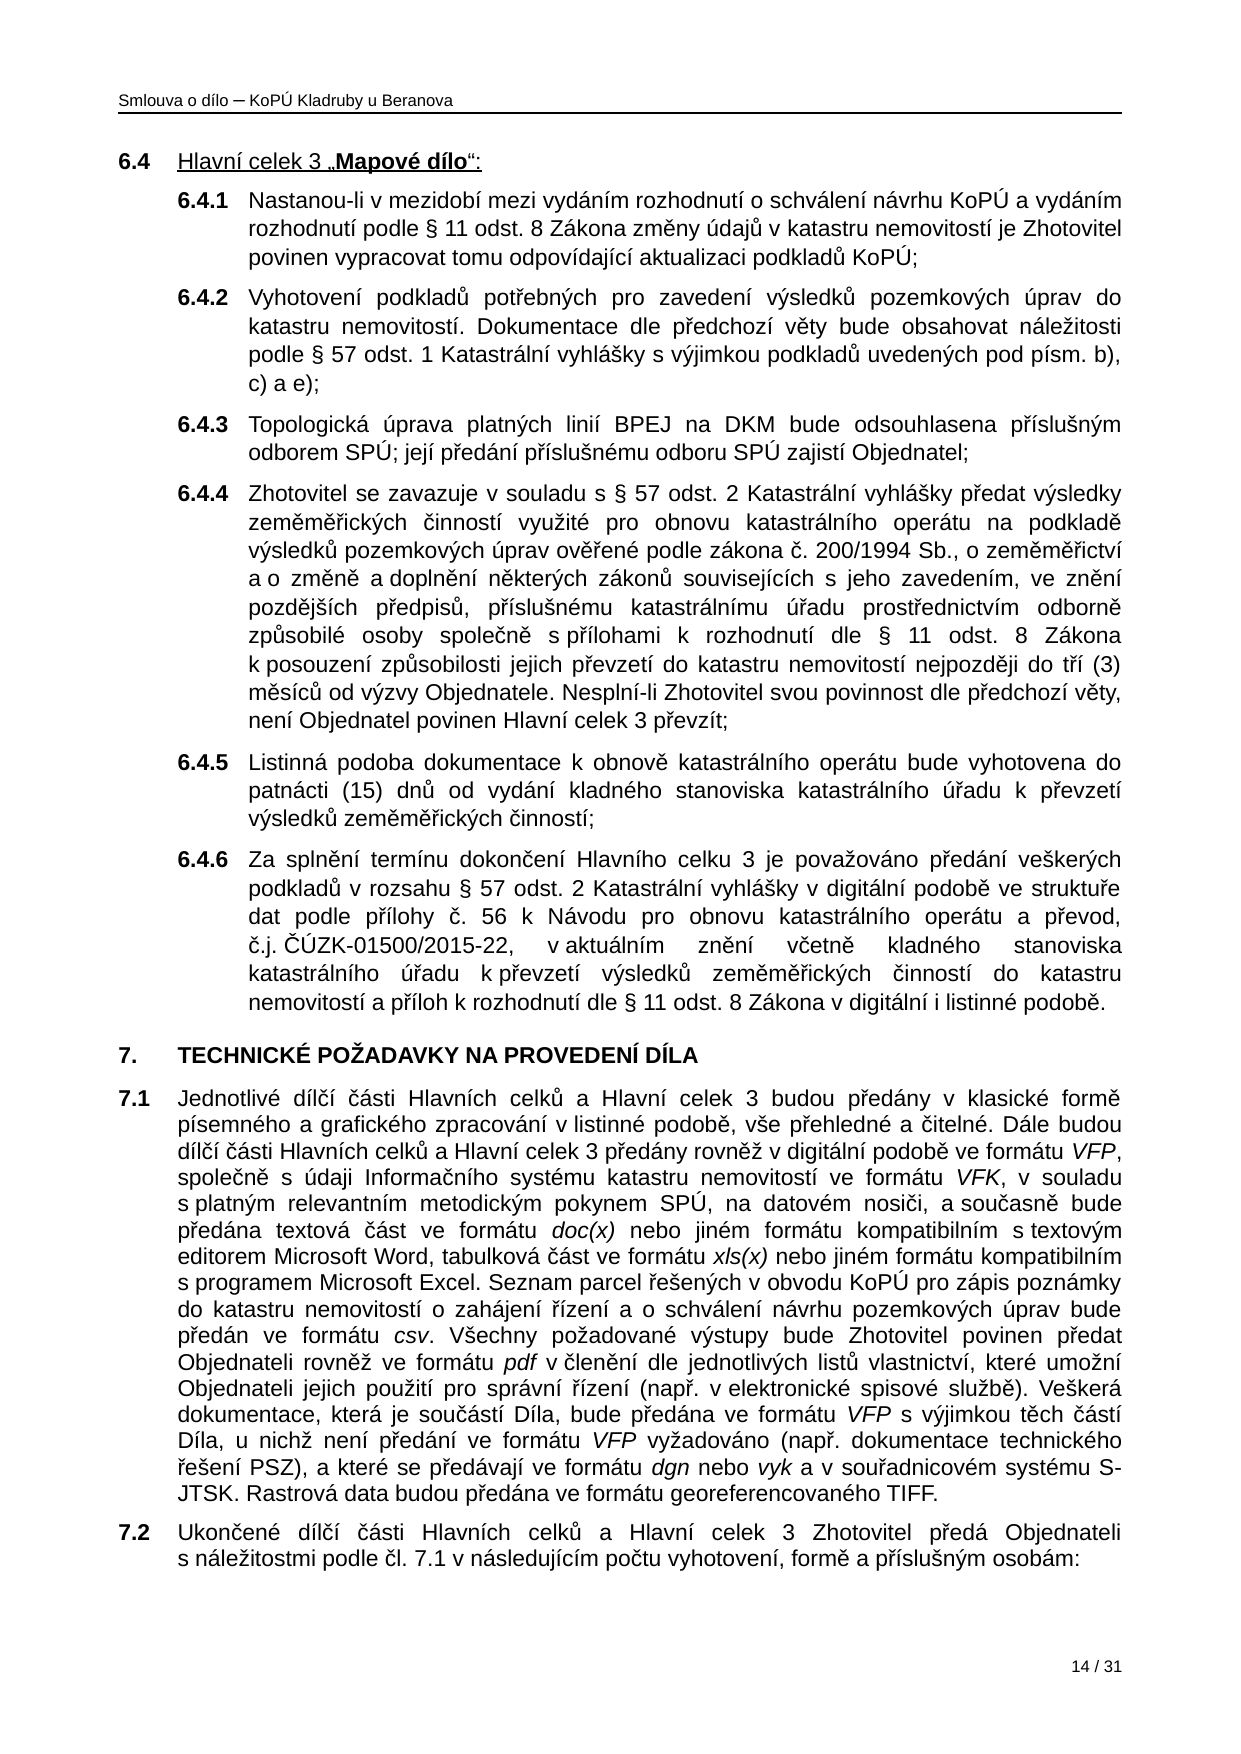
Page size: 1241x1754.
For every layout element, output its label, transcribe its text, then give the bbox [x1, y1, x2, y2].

text Vyhotovení podkladů potřebných pro zavedení výsledků pozemkových úprav do katastru nemovitostí. Dokumentace dle předchozí věty bude obsahovat náležitosti podle § 57 odst. 1 Katastrální vyhlášky s výjimkou podkladů uvedených pod písm. b), c) a e); [177, 284, 1122, 396]
text Ukončené dílčí části Hlavních celků a Hlavní celek 3 Zhotovitel předá Objednateli s náležitostmi podle čl. 7.1 v následujícím počtu vyhotovení, formě a příslušným osobám: [118, 1519, 1122, 1572]
text Listinná podoba dokumentace k obnově katastrálního operátu bude vyhotovena do patnácti (15) dnů od vydání kladného stanoviska katastrálního úřadu k převzetí výsledků zeměměřických činností; [177, 748, 1122, 832]
text Za splnění termínu dokončení Hlavního celku 3 je považováno předání veškerých podkladů v rozsahu § 57 odst. 2 Katastrální vyhlášky v digitální podobě ve struktuře dat podle přílohy č. 56 k Návodu pro obnovu katastrálního operátu a převod, č.j. ČÚZK-01500/2015-22, v aktuálním znění včetně kladného stanoviska katastrálního úřadu k převzetí výsledků zeměměřických činností do katastru nemovitostí a příloh k rozhodnutí dle § 11 odst. 8 Zákona v digitální i listinné podobě. [177, 846, 1122, 1015]
text Zhotovitel se zavazuje v souladu s § 57 odst. 2 Katastrální vyhlášky předat výsledky zeměměřických činností využité pro obnovu katastrálního operátu na podkladě výsledků pozemkových úprav ověřené podle zákona č. 200/1994 Sb., o zeměměřictví a o změně a doplnění některých zákonů souvisejících s jeho zavedením, ve znění pozdějších předpisů, příslušnému katastrálnímu úřadu prostřednictvím odborně způsobilé osoby společně s přílohami k rozhodnutí dle § 11 odst. 8 Zákona k posouzení způsobilosti jejich převzetí do katastru nemovitostí nejpozději do tří (3) měsíců od výzvy Objednatele. Nesplní-li Zhotovitel svou povinnost dle předchozí věty, není Objednatel povinen Hlavní celek 3 převzít; [177, 480, 1122, 734]
text Topologická úprava platných linií BPEJ na DKM bude odsouhlasena příslušným odborem SPÚ; její předání příslušnému odboru SPÚ zajistí Objednatel; [177, 411, 1122, 465]
text Nastanou-li v mezidobí mezi vydáním rozhodnutí o schválení návrhu KoPÚ a vydáním rozhodnutí podle § 11 odst. 8 Zákona změny údajů v katastru nemovitostí je Zhotovitel povinen vypracovat tomu odpovídající aktualizaci podkladů KoPÚ; [177, 187, 1122, 270]
text Hlavní celek 3 „Mapové dílo“: [118, 148, 1122, 174]
text Jednotlivé dílčí části Hlavních celků a Hlavní celek 3 budou předány v klasické formě písemného a grafického zpracování v listinné podobě, vše přehledné a čitelné. Dále budou dílčí části Hlavních celků a Hlavní celek 3 předány rovněž v digitální podobě ve formátu VFP, společně s údaji Informačního systému katastru nemovitostí ve formátu VFK, v souladu s platným relevantním metodickým pokynem SPÚ, na datovém nosiči, a současně bude předána textová část ve formátu doc(x) nebo jiném formátu kompatibilním s textovým editorem Microsoft Word, tabulková část ve formátu xls(x) nebo jiném formátu kompatibilním s programem Microsoft Excel. Seznam parcel řešených v obvodu KoPÚ pro zápis poznámky do katastru nemovitostí o zahájení řízení a o schválení návrhu pozemkových úprav bude předán ve formátu csv. Všechny požadované výstupy bude Zhotovitel povinen předat Objednateli rovněž ve formátu pdf v členění dle jednotlivých listů vlastnictví, které umožní Objednateli jejich použití pro správní řízení (např. v elektronické spisové službě). Veškerá dokumentace, která je součástí Díla, bude předána ve formátu VFP s výjimkou těch částí Díla, u nichž není předání ve formátu VFP vyžadováno (např. dokumentace technického řešení PSZ), a které se předávají ve formátu dgn nebo vyk a v souřadnicovém systému S-JTSK. Rastrová data budou předána ve formátu georeferencovaného TIFF. [118, 1085, 1122, 1507]
text Technické požadavky na provedení díla [118, 1042, 1122, 1068]
